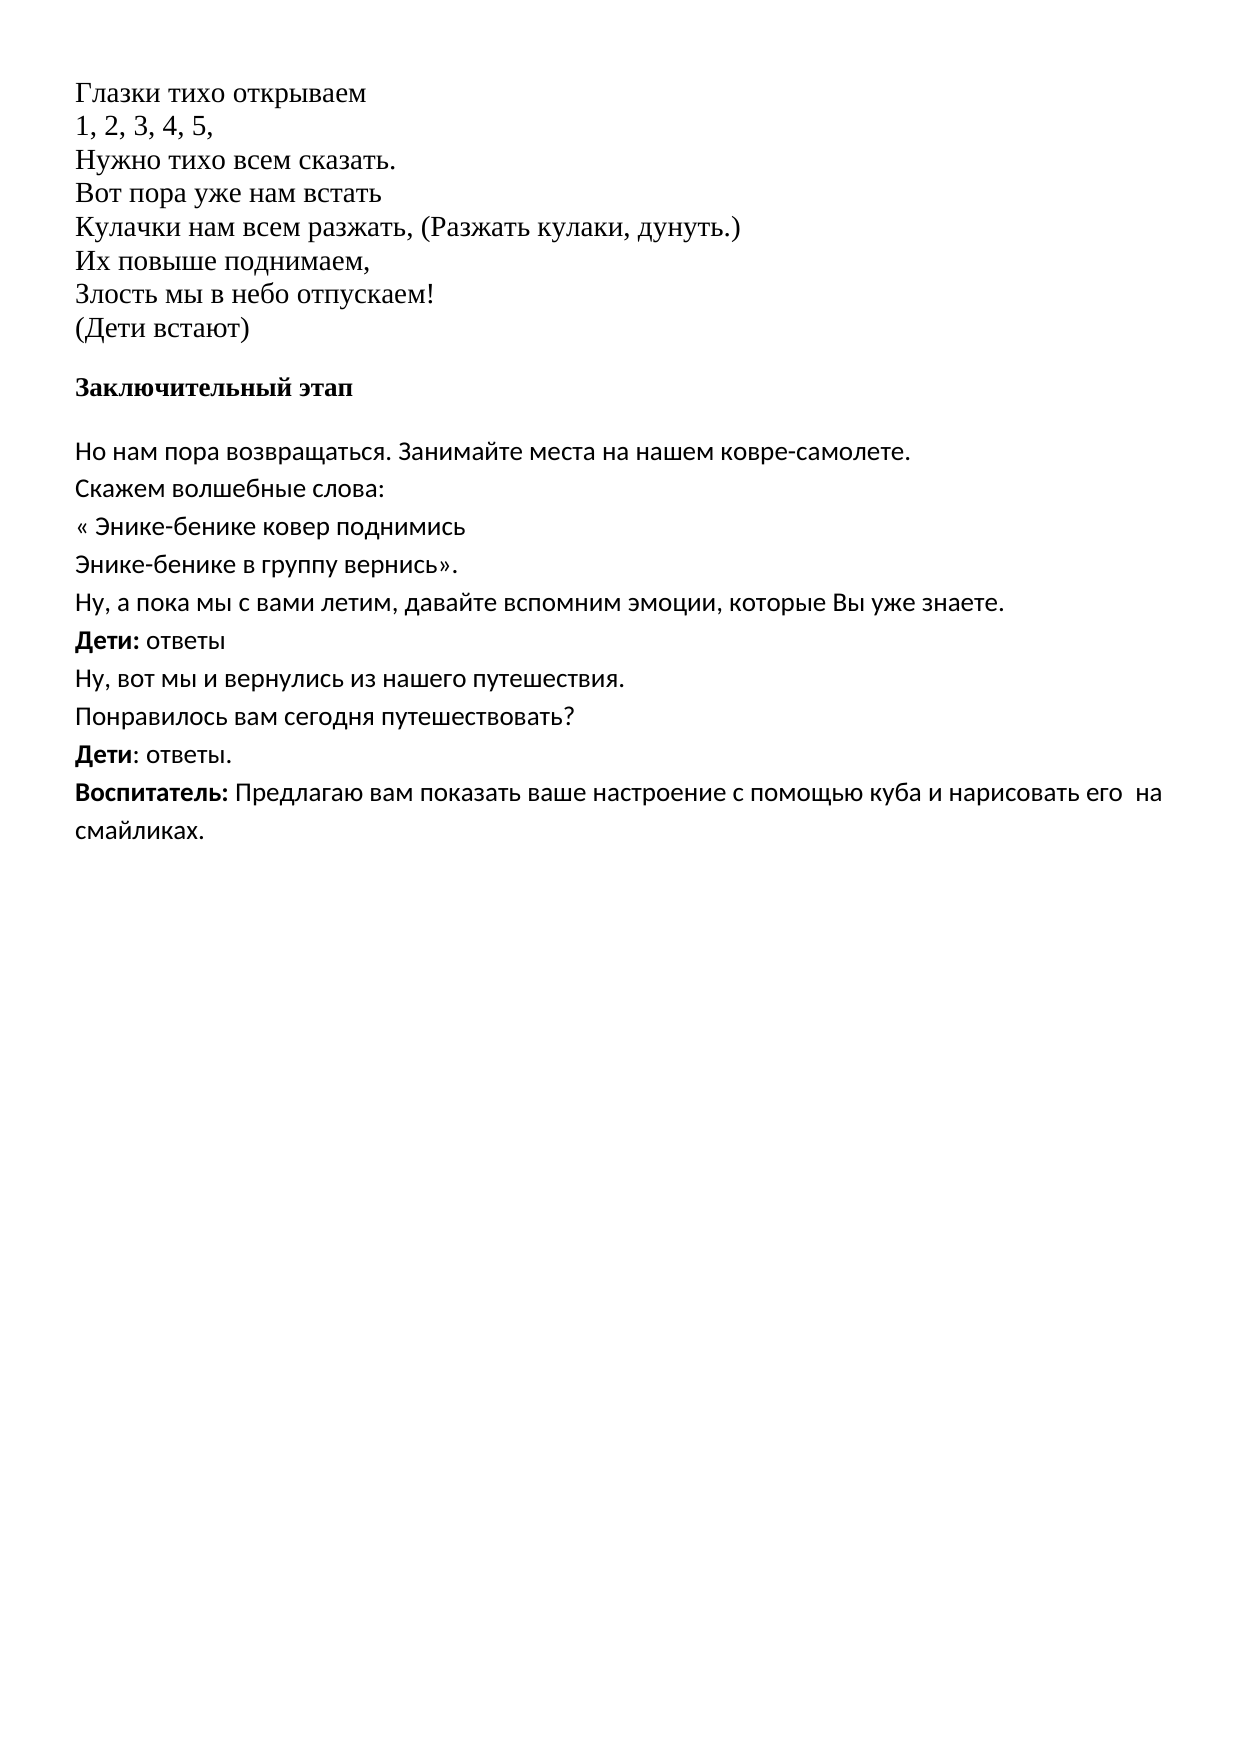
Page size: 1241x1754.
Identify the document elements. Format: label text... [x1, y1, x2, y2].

text Злость мы в небо отпускаем! [75, 276, 1165, 310]
text Их повыше поднимаем, [75, 243, 1165, 276]
text Дети: ответы. Воспитатель: Предлагаю вам показать ваше настроение с помощью куба и нарисовать его на смайликах. [75, 737, 1165, 846]
text Дети: ответы [75, 623, 1165, 656]
text Глазки тихо открываем [75, 75, 1165, 108]
text Нужно тихо всем сказать. [75, 142, 1165, 176]
text Вот пора уже нам встать [75, 176, 1165, 209]
text Заключительный этап [75, 371, 1165, 402]
text (Дети встают) [75, 310, 1165, 343]
text Но нам пора возвращаться. Занимайте места на нашем ковре-самолете. Скажем волшебные слова: « Энике-бенике ковер поднимись Энике-бенике в группу вернись». Ну, а пока мы с вами летим, давайте вспомним эмоции, которые Вы уже знаете. [75, 434, 1165, 618]
text 1, 2, 3, 4, 5, [75, 108, 1165, 142]
text Кулачки нам всем разжать, (Разжать кулаки, дунуть.) [75, 209, 1165, 243]
text Ну, вот мы и вернулись из нашего путешествия. Понравилось вам сегодня путешествовать? [75, 661, 1165, 732]
